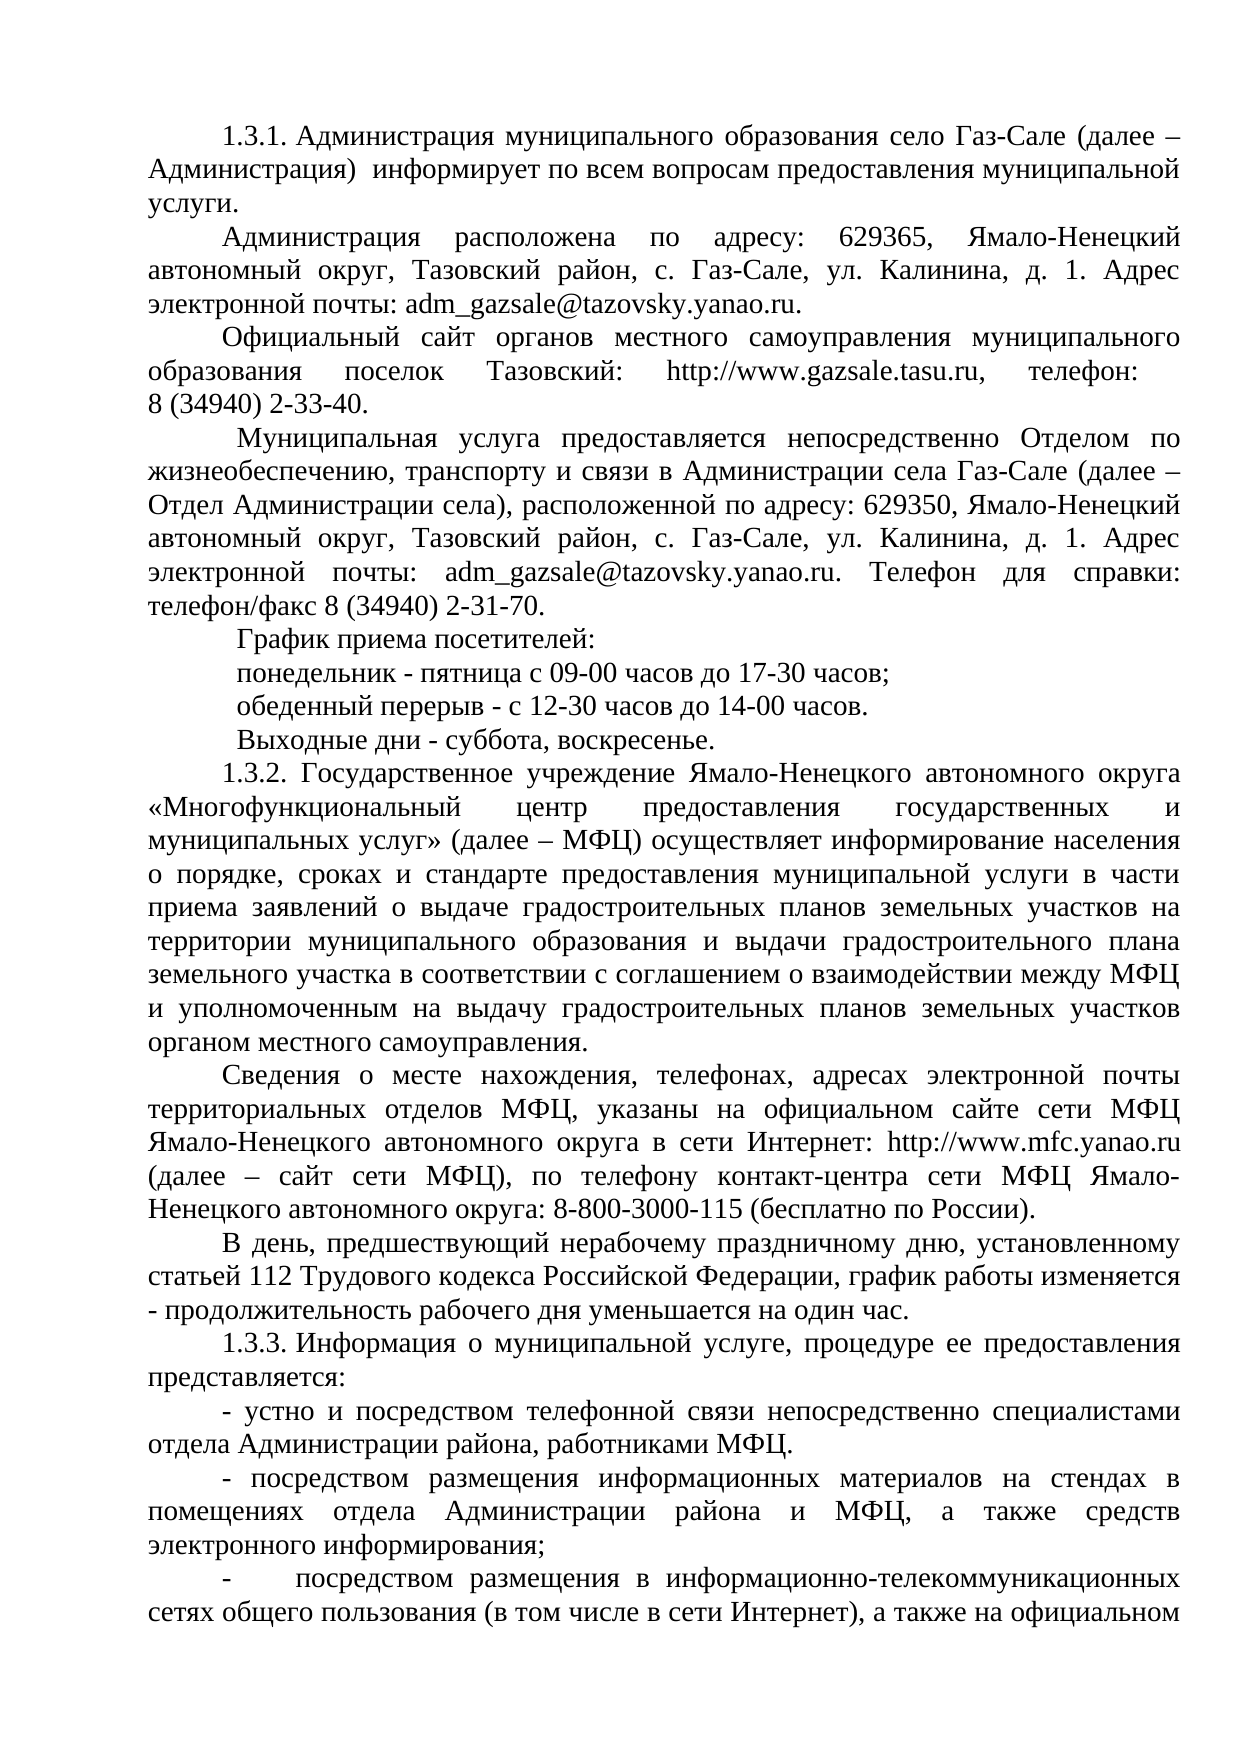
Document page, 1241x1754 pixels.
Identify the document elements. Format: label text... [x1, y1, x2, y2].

text Администрация расположена по адресу: 629365, Ямало-Ненецкий автономный округ, Тазовский район, с. Газ-Сале, ул. Калинина, д. 1. Адрес электронной почты: adm_gazsale@tazovsky.yanao.ru. [148, 219, 1181, 319]
text 1.3.2. Государственное учреждение Ямало-Ненецкого автономного округа «Многофункциональный центр предоставления государственных и муниципальных услуг» (далее – МФЦ) осуществляет информирование населения о порядке, сроках и стандарте предоставления муниципальной услуги в части приема заявлений о выдаче градостроительных планов земельных участков на территории муниципального образования и выдачи градостроительного плана земельного участка в соответствии с соглашением о взаимодействии между МФЦ и уполномоченным на выдачу градостроительных планов земельных участков органом местного самоуправления. [148, 755, 1181, 1057]
text обеденный перерыв - с 12-30 часов до 14-00 часов. [148, 688, 1181, 722]
text Официальный сайт органов местного самоуправления муниципального образования поселок Тазовский: http://www.gazsale.tasu.ru, телефон: 8 (34940) 2-33-40. [148, 319, 1181, 420]
text - устно и посредством телефонной связи непосредственно специалистами отдела Администрации района, работниками МФЦ. [148, 1393, 1181, 1460]
text Муниципальная услуга предоставляется непосредственно Отделом по жизнеобеспечению, транспорту и связи в Администрации села Газ-Сале (далее – Отдел Администрации села), расположенной по адресу: 629350, Ямало-Ненецкий автономный округ, Тазовский район, с. Газ-Сале, ул. Калинина, д. 1. Адрес электронной почты: adm_gazsale@tazovsky.yanao.ru. Телефон для справки: телефон/факс 8 (34940) 2-31-70. [148, 420, 1181, 621]
text В день, предшествующий нерабочему праздничному дню, установленному статьей 112 Трудового кодекса Российской Федерации, график работы изменяется - продолжительность рабочего дня уменьшается на один час. [148, 1225, 1181, 1326]
text Выходные дни - суббота, воскресенье. [148, 722, 1181, 755]
text Сведения о месте нахождения, телефонах, адресах электронной почты территориальных отделов МФЦ, указаны на официальном сайте сети МФЦ Ямало-Ненецкого автономного округа в сети Интернет: http://www.mfc.yanao.ru (далее – сайт сети МФЦ), по телефону контакт-центра сети МФЦ Ямало-Ненецкого автономного округа: 8-800-3000-115 (бесплатно по России). [148, 1057, 1181, 1225]
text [148, 1560, 1181, 1627]
text - посредством размещения информационных материалов на стендах в помещениях отдела Администрации района и МФЦ, а также средств электронного информирования; [148, 1460, 1181, 1560]
text понедельник - пятница с 09-00 часов до 17-30 часов; [148, 655, 1181, 688]
text 1.3.3. Информация о муниципальной услуге, процедуре ее предоставления представляется: [148, 1326, 1181, 1393]
text График приема посетителей: [148, 621, 1181, 655]
list Администрация муниципального образования село Газ-Сале (далее – Администрация) информирует по всем вопросам предоставления муниципальной услуги. [148, 118, 1181, 219]
